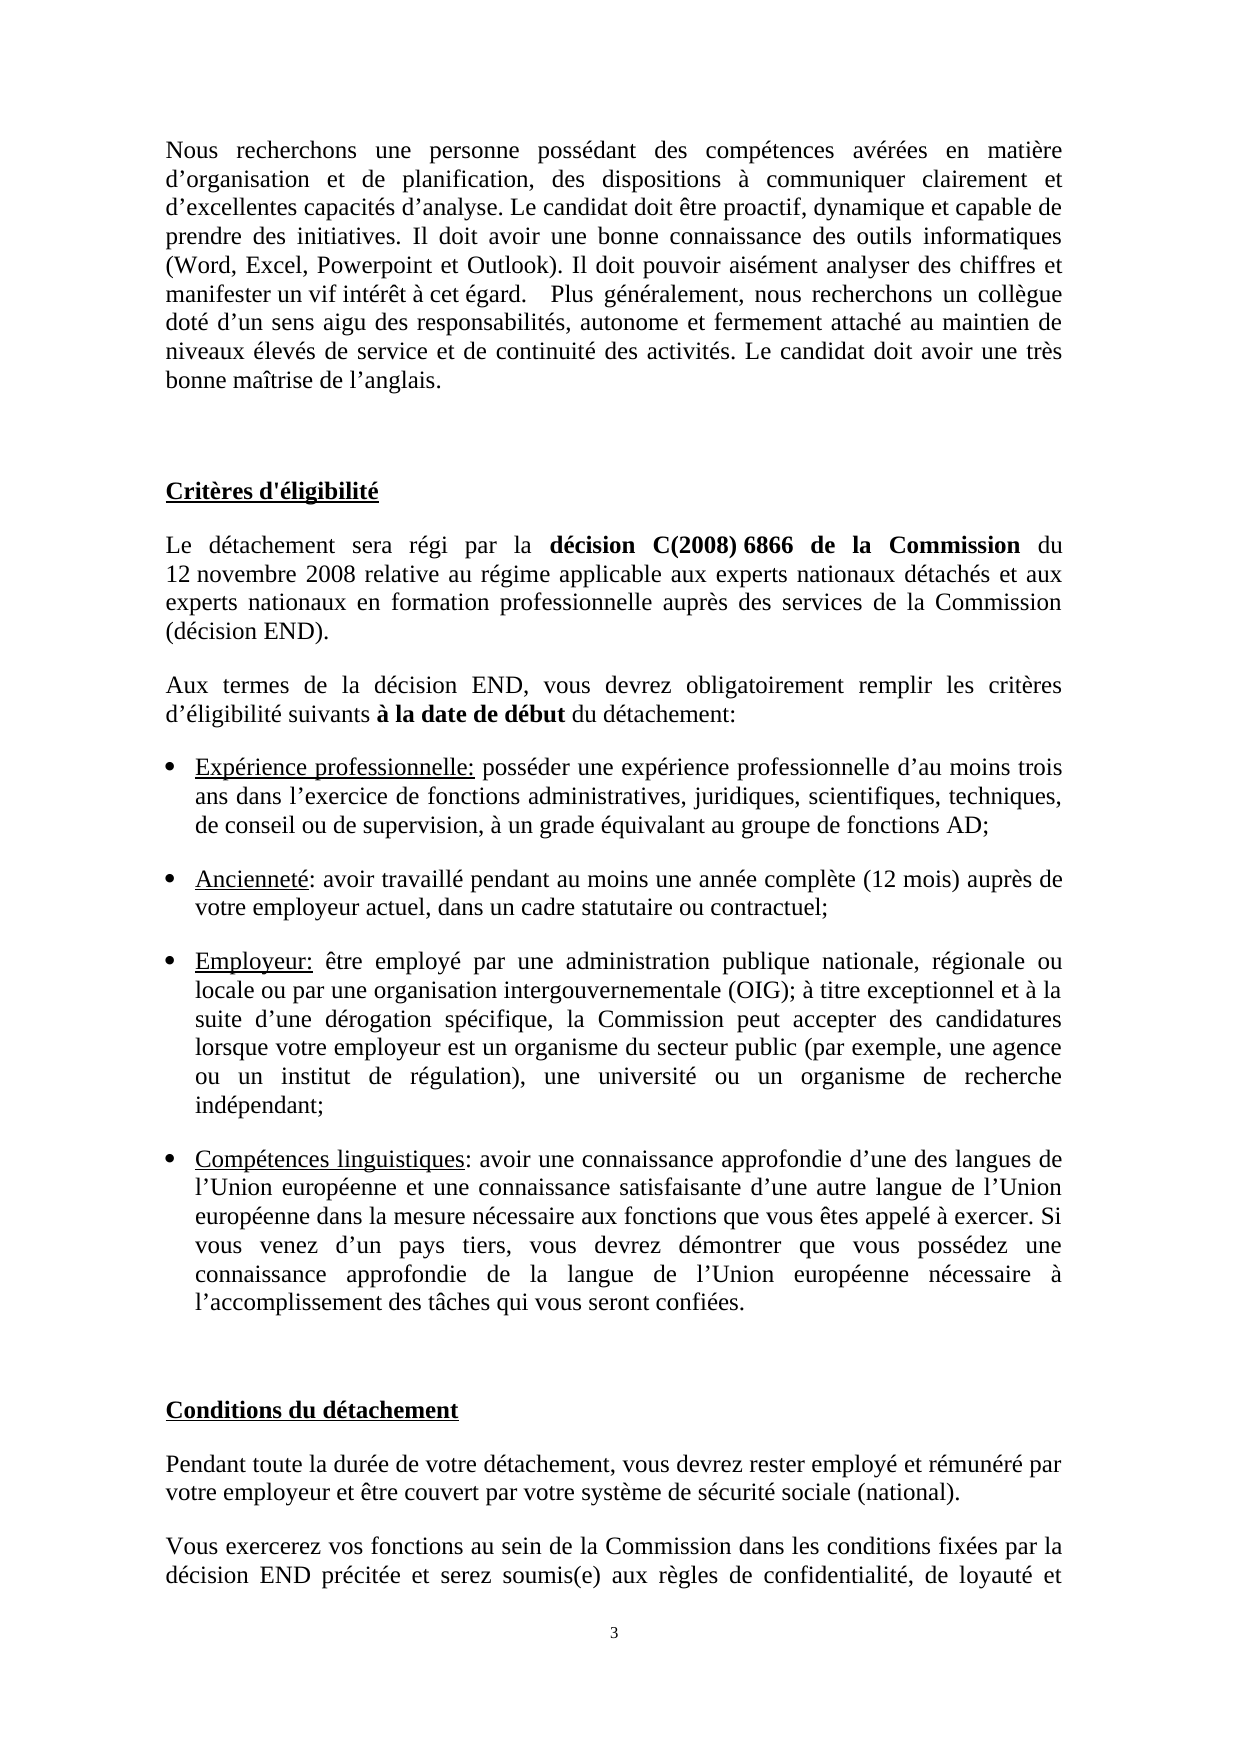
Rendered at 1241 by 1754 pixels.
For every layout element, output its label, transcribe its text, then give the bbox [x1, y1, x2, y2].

list Conditions du détachement [165, 1395, 1063, 1424]
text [165, 1531, 1063, 1589]
list Compétences linguistiques: avoir une connaissance approfondie d’une des langues de l’Union européenne et une connaissance satisfaisante d’une autre langue de l’Union européenne dans la mesure nécessaire aux fonctions que vous êtes appelé à exercer. Si vous venez d’un pays tiers, vous devrez démontrer que vous possédez une connaissance approfondie de la langue de l’Union européenne nécessaire à l’accomplissement des tâches qui vous seront confiées. [165, 1144, 1063, 1316]
list Ancienneté: avoir travaillé pendant au moins une année complète (12 mois) auprès de votre employeur actuel, dans un cadre statutaire ou contractuel; [165, 864, 1063, 921]
list Employeur: être employé par une administration publique nationale, régionale ou locale ou par une organisation intergouvernementale (OIG); à titre exceptionnel et à la suite d’une dérogation spécifique, la Commission peut accepter des candidatures lorsque votre employeur est un organisme du secteur public (par exemple, une agence ou un institut de régulation), une université ou un organisme de recherche indépendant; [165, 946, 1063, 1119]
list Critères d'éligibilité [165, 476, 1063, 505]
list Expérience professionnelle: posséder une expérience professionnelle d’au moins trois ans dans l’exercice de fonctions administratives, juridiques, scientifiques, techniques, de conseil ou de supervision, à un grade équivalant au groupe de fonctions AD; [165, 752, 1063, 839]
text Le détachement sera régi par la décision C(2008) 6866 de la Commission du 12 novembre 2008 relative au régime applicable aux experts nationaux détachés et aux experts nationaux en formation professionnelle auprès des services de la Commission (décision END). [165, 530, 1063, 645]
text Aux termes de la décision END, vous devrez obligatoirement remplir les critères d’éligibilité suivants à la date de début du détachement: [165, 670, 1063, 727]
text Pendant toute la durée de votre détachement, vous devrez rester employé et rémunéré par votre employeur et être couvert par votre système de sécurité sociale (national). [165, 1449, 1063, 1506]
